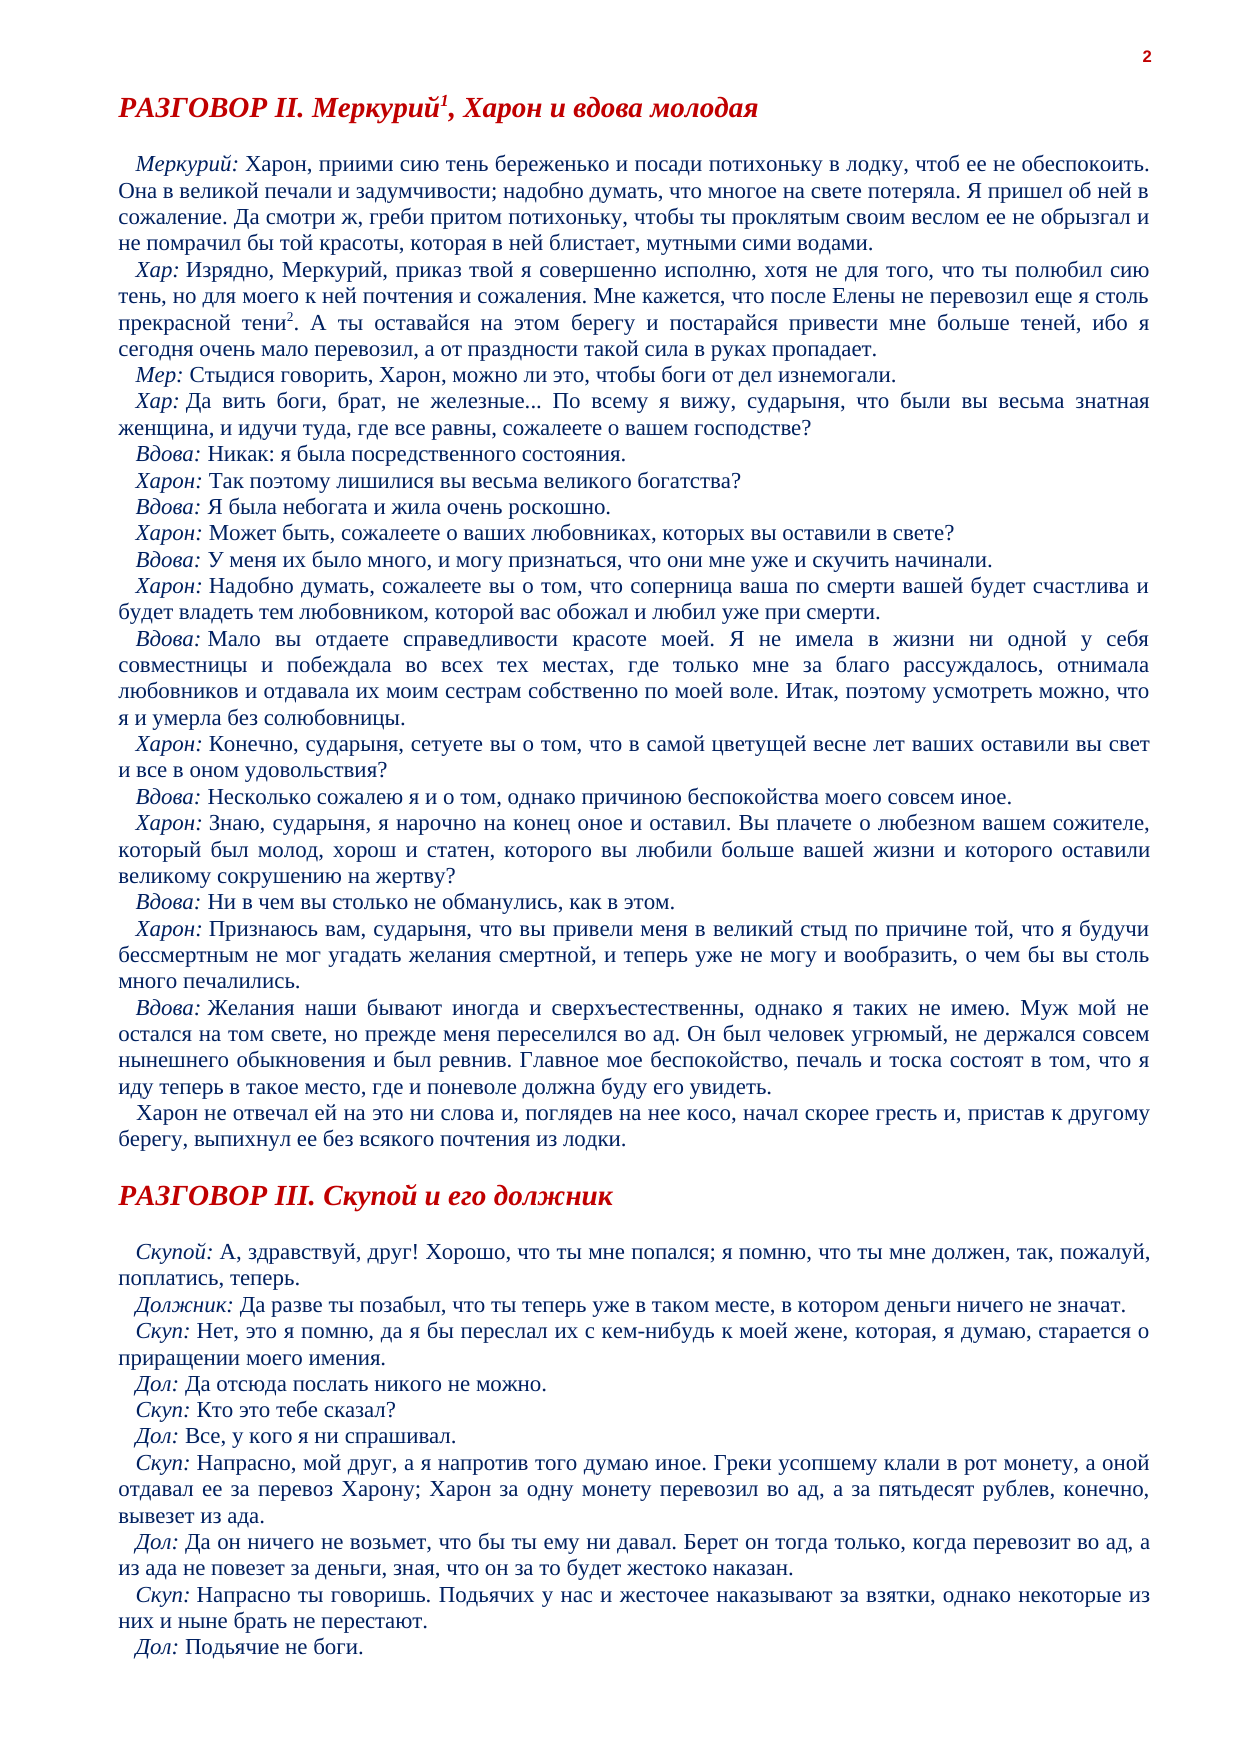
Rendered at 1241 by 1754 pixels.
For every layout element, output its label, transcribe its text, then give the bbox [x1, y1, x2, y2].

text РАЗГОВОР II. Меркурий1, Харон и вдова молодая [118, 91, 1152, 124]
text Вдова: У меня их было много, и могу признаться, что они мне уже и скучить начинали. [118, 546, 1152, 572]
text Скуп: Нет, это я помню, да я бы переслал их с кем-нибудь к моей жене, которая, я думаю, старается о приращении моего имения. [118, 1317, 1152, 1370]
text Скупой: А, здравствуй, друг! Хорошо, что ты мне попался; я помню, что ты мне должен, так, пожалуй, поплатись, теперь. [118, 1238, 1152, 1291]
text Харон: Признаюсь вам, сударыня, что вы привели меня в великий стыд по причине той, что я будучи бессмертным не мог угадать желания смертной, и теперь уже не могу и вообразить, о чем бы вы столь много печалились. [118, 915, 1152, 994]
text Харон: Надобно думать, сожалеете вы о том, что соперница ваша по смерти вашей будет счастлива и будет владеть тем любовником, которой вас обожал и любил уже при смерти. [118, 572, 1152, 625]
text Мер: Стыдися говорить, Харон, можно ли это, чтобы боги от дел изнемогали. [118, 361, 1152, 388]
text Вдова: Я была небогата и жила очень роскошно. [118, 493, 1152, 519]
text Дол: Подьячие не боги. [118, 1633, 1152, 1660]
text Харон: Может быть, сожалеете о ваших любовниках, которых вы оставили в свете? [118, 519, 1152, 546]
text Вдова: Несколько сожалею я и о том, однако причиною беспокойства моего совсем иное. [118, 783, 1152, 809]
text Хар: Изрядно, Меркурий, приказ твой я совершенно исполню, хотя не для того, что ты полюбил сию тень, но для моего к ней почтения и сожаления. Мне кажется, что после Елены не перевозил еще я столь прекрасной тени2. А ты оставайся на этом берегу и постарайся привести мне больше теней, ибо я сегодня очень мало перевозил, а от праздности такой сила в руках пропадает. [118, 256, 1152, 361]
text Меркурий: Харон, приими сию тень береженько и посади потихоньку в лодку, чтоб ее не обеспокоить. Она в великой печали и задумчивости; надобно думать, что многое на свете потеряла. Я пришел об ней в сожаление. Да смотри ж, греби притом потихоньку, чтобы ты проклятым своим веслом ее не обрызгал и не помрачил бы той красоты, которая в ней блистает, мутными сими водами. [118, 150, 1152, 256]
text Скуп: Кто это тебе сказал? [118, 1396, 1152, 1423]
text Дол: Да отсюда послать никого не можно. [118, 1370, 1152, 1396]
text Вдова: Никак: я была посредственного состояния. [118, 440, 1152, 467]
text Вдова: Ни в чем вы столько не обманулись, как в этом. [118, 888, 1152, 915]
text Вдова: Мало вы отдаете справедливости красоте моей. Я не имела в жизни ни одной у себя совместницы и побеждала во всех тех местах, где только мне за благо рассуждалось, отнимала любовников и отдавала их моим сестрам собственно по моей воле. Итак, поэтому усмотреть можно, что я и умерла без солюбовницы. [118, 625, 1152, 730]
text Должник: Да разве ты позабыл, что ты теперь уже в таком месте, в котором деньги ничего не значат. [118, 1291, 1152, 1317]
text Харон не отвечал ей на это ни слова и, поглядев на нее косо, начал скорее гресть и, пристав к другому берегу, выпихнул ее без всякого почтения из лодки. [118, 1099, 1152, 1152]
text Харон: Знаю, сударыня, я нарочно на конец оное и оставил. Вы плачете о любезном вашем сожителе, который был молод, хорош и статен, которого вы любили больше вашей жизни и которого оставили великому сокрушению на жертву? [118, 809, 1152, 888]
text Скуп: Напрасно ты говоришь. Подьячих у нас и жесточее наказывают за взятки, однако некоторые из них и ныне брать не перестают. [118, 1581, 1152, 1633]
text Вдова: Желания наши бывают иногда и сверхъестественны, однако я таких не имею. Муж мой не остался на том свете, но прежде меня переселился во ад. Он был человек угрюмый, не держался совсем нынешнего обыкновения и был ревнив. Главное мое беспокойство, печаль и тоска состоят в том, что я иду теперь в такое место, где и поневоле должна буду его увидеть. [118, 994, 1152, 1099]
text Дол: Все, у кого я ни спрашивал. [118, 1423, 1152, 1449]
text РАЗГОВОР III. Скупой и его должник [118, 1178, 1152, 1212]
text Дол: Да он ничего не возьмет, что бы ты ему ни давал. Берет он тогда только, когда перевозит во ад, а из ада не повезет за деньги, зная, что он за то будет жестоко наказан. [118, 1528, 1152, 1581]
text Скуп: Напрасно, мой друг, а я напротив того думаю иное. Греки усопшему клали в рот монету, а оной отдавал ее за перевоз Харону; Харон за одну монету перевозил во ад, а за пятьдесят рублев, конечно, вывезет из ада. [118, 1449, 1152, 1528]
text Харон: Так поэтому лишилися вы весьма великого богатства? [118, 467, 1152, 493]
text Хар: Да вить боги, брат, не железные... По всему я вижу, сударыня, что были вы весьма знатная женщина, и идучи туда, где все равны, сожалеете о вашем господстве? [118, 388, 1152, 440]
text Харон: Конечно, сударыня, сетуете вы о том, что в самой цветущей весне лет ваших оставили вы свет и все в оном удовольствия? [118, 730, 1152, 783]
